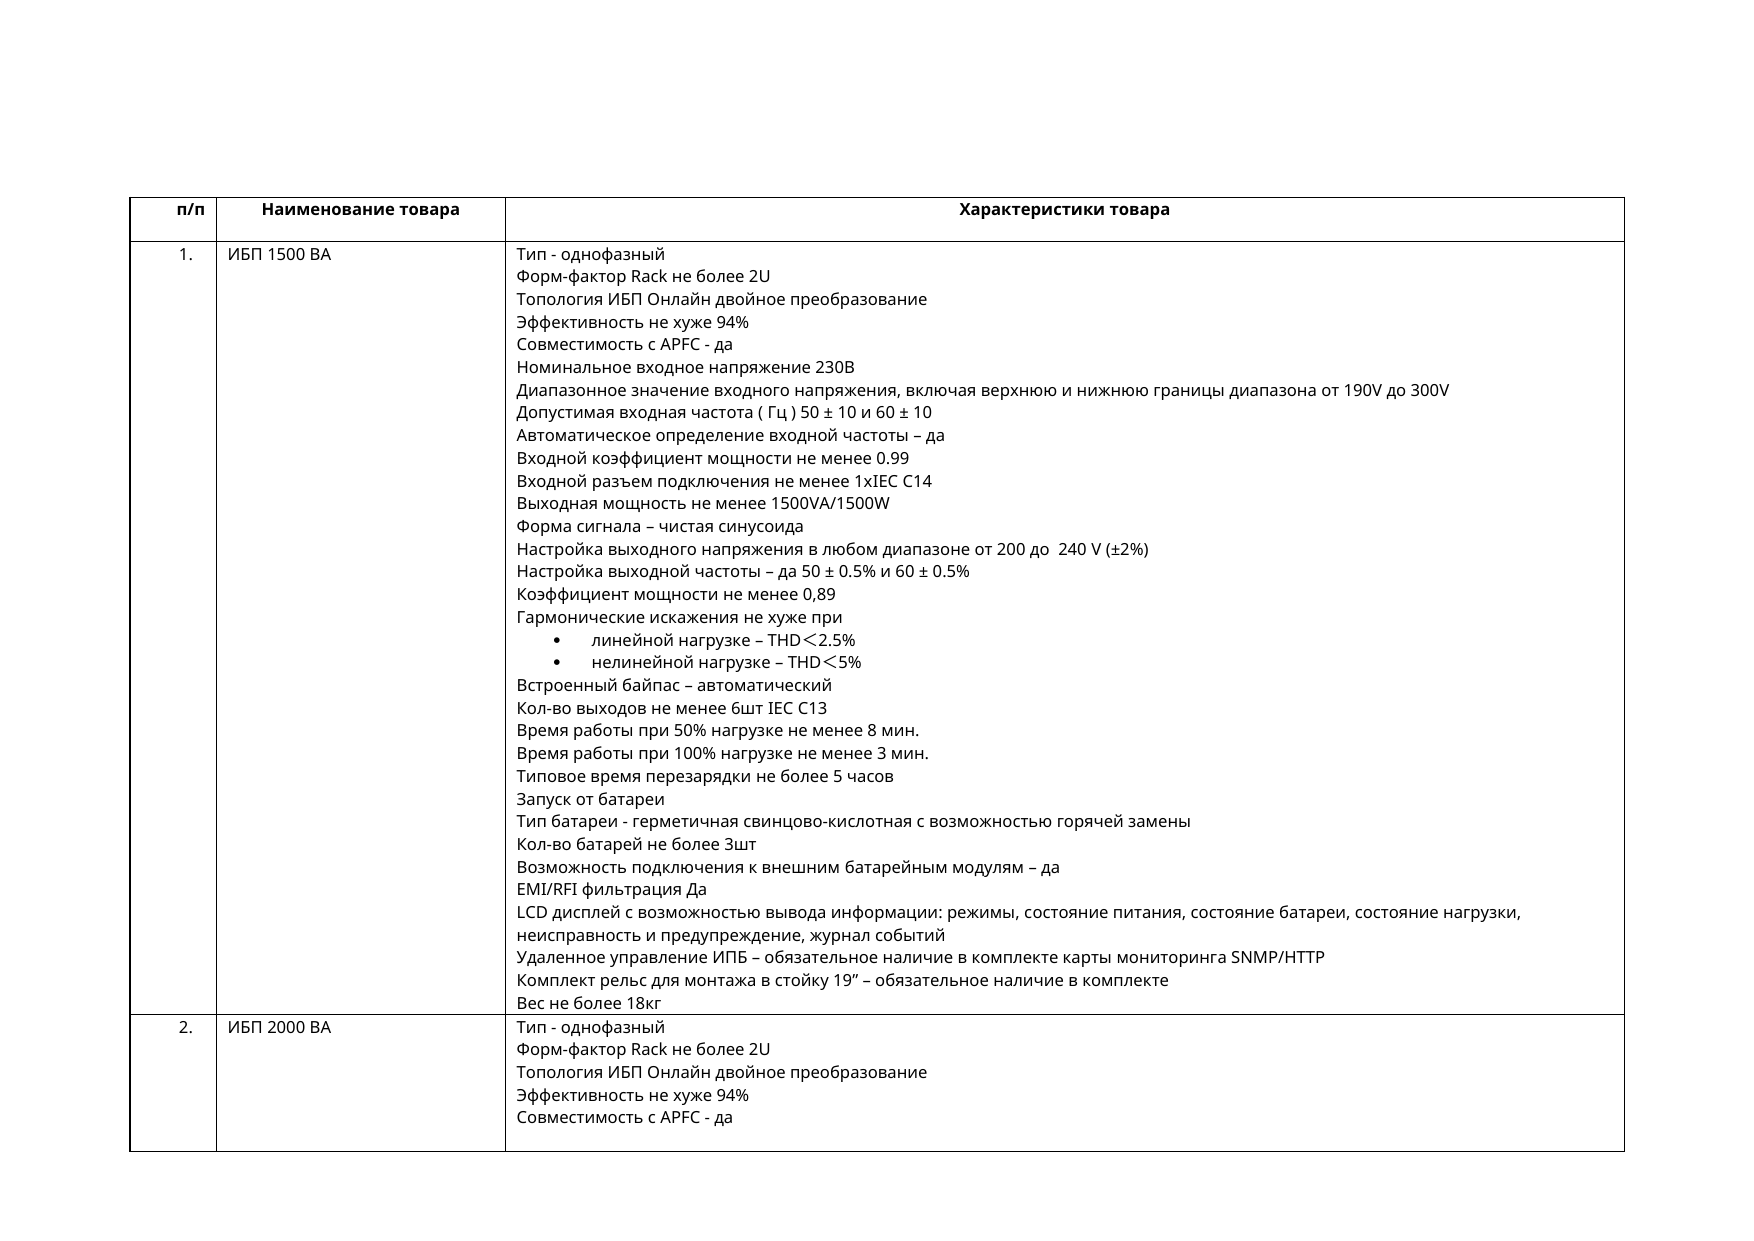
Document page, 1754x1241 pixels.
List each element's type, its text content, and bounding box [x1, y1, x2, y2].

table_cell [131, 1015, 216, 1151]
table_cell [506, 1015, 1624, 1151]
table_cell ИБП 1500 ВА [217, 242, 505, 1014]
table_cell [131, 242, 216, 1014]
table_header п/п [131, 198, 216, 241]
table_cell ИБП 2000 ВА [217, 1015, 505, 1151]
table_cell Тип - однофазный Форм-фактор Rack не более 2U Топология ИБП Онлайн двойное преобразование Эффективность не хуже 94% Совместимость с APFC - да Номинальное входное напряжение 230В Диапазонное значение входного напряжения, включая верхнюю и нижнюю границы диапазона от 190V до 300V Допустимая входная частота ( Гц ) 50 ± 10 и 60 ± 10 Автоматическое определение входной частоты – да Входной коэффициент мощности не менее 0.99 Входной разъем подключения не менее 1хIEC C14 Выходная мощность не менее 1500VA/1500W Форма сигнала – чистая синусоида Настройка выходного напряжения в любом диапазоне от 200 до 240 V (±2%) Настройка выходной частоты – да 50 ± 0.5% и 60 ± 0.5% Коэффициент мощности не менее 0,89 Гармонические искажения не хуже при линейной нагрузке – THD＜2.5% нелинейной нагрузке – THD＜5% Встроенный байпас – автоматический Кол-во выходов не менее 6шт IEC C13 Время работы при 50% нагрузке не менее 8 мин. Время работы при 100% нагрузке не менее 3 мин. Типовое время перезарядки не более 5 часов Запуск от батареи Тип батареи - герметичная свинцово-кислотная с возможностью горячей замены Кол-во батарей не более 3шт Возможность подключения к внешним батарейным модулям – да EMI/RFI фильтрация Да LCD дисплей с возможностью вывода информации: режимы, состояние питания, состояние батареи, состояние нагрузки, неисправность и предупреждение, журнал событий Удаленное управление ИПБ – обязательное наличие в комплекте карты мониторинга SNMP/HTTP Комплект рельс для монтажа в стойку 19” – обязательное наличие в комплекте Вес не более 18кг [506, 242, 1624, 1014]
table_header Характеристики товара [506, 198, 1624, 241]
table_header Наименование товара [217, 198, 505, 241]
